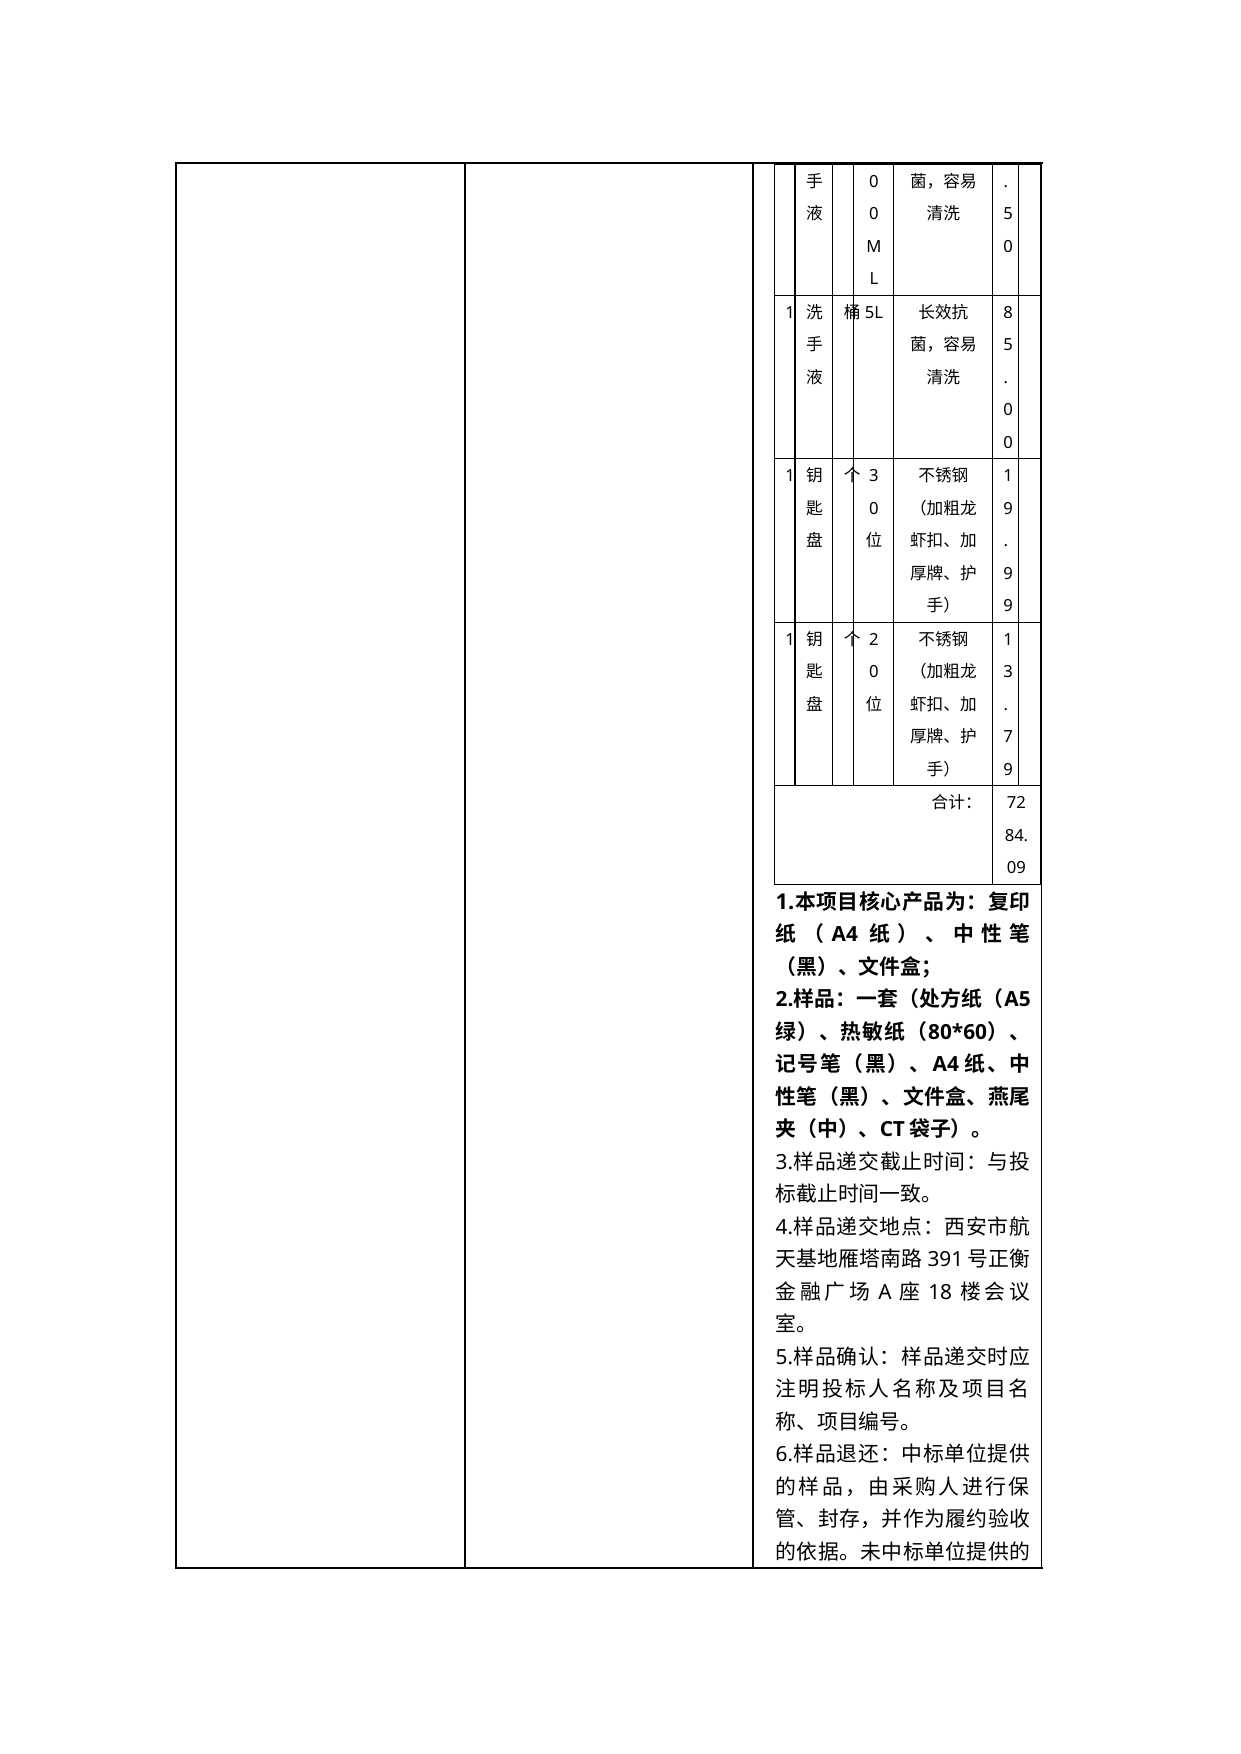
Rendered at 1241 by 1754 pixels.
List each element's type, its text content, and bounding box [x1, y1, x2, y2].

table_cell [754, 164, 1041, 1567]
table_cell 1 [177, 164, 464, 1567]
table_cell [466, 164, 752, 1567]
